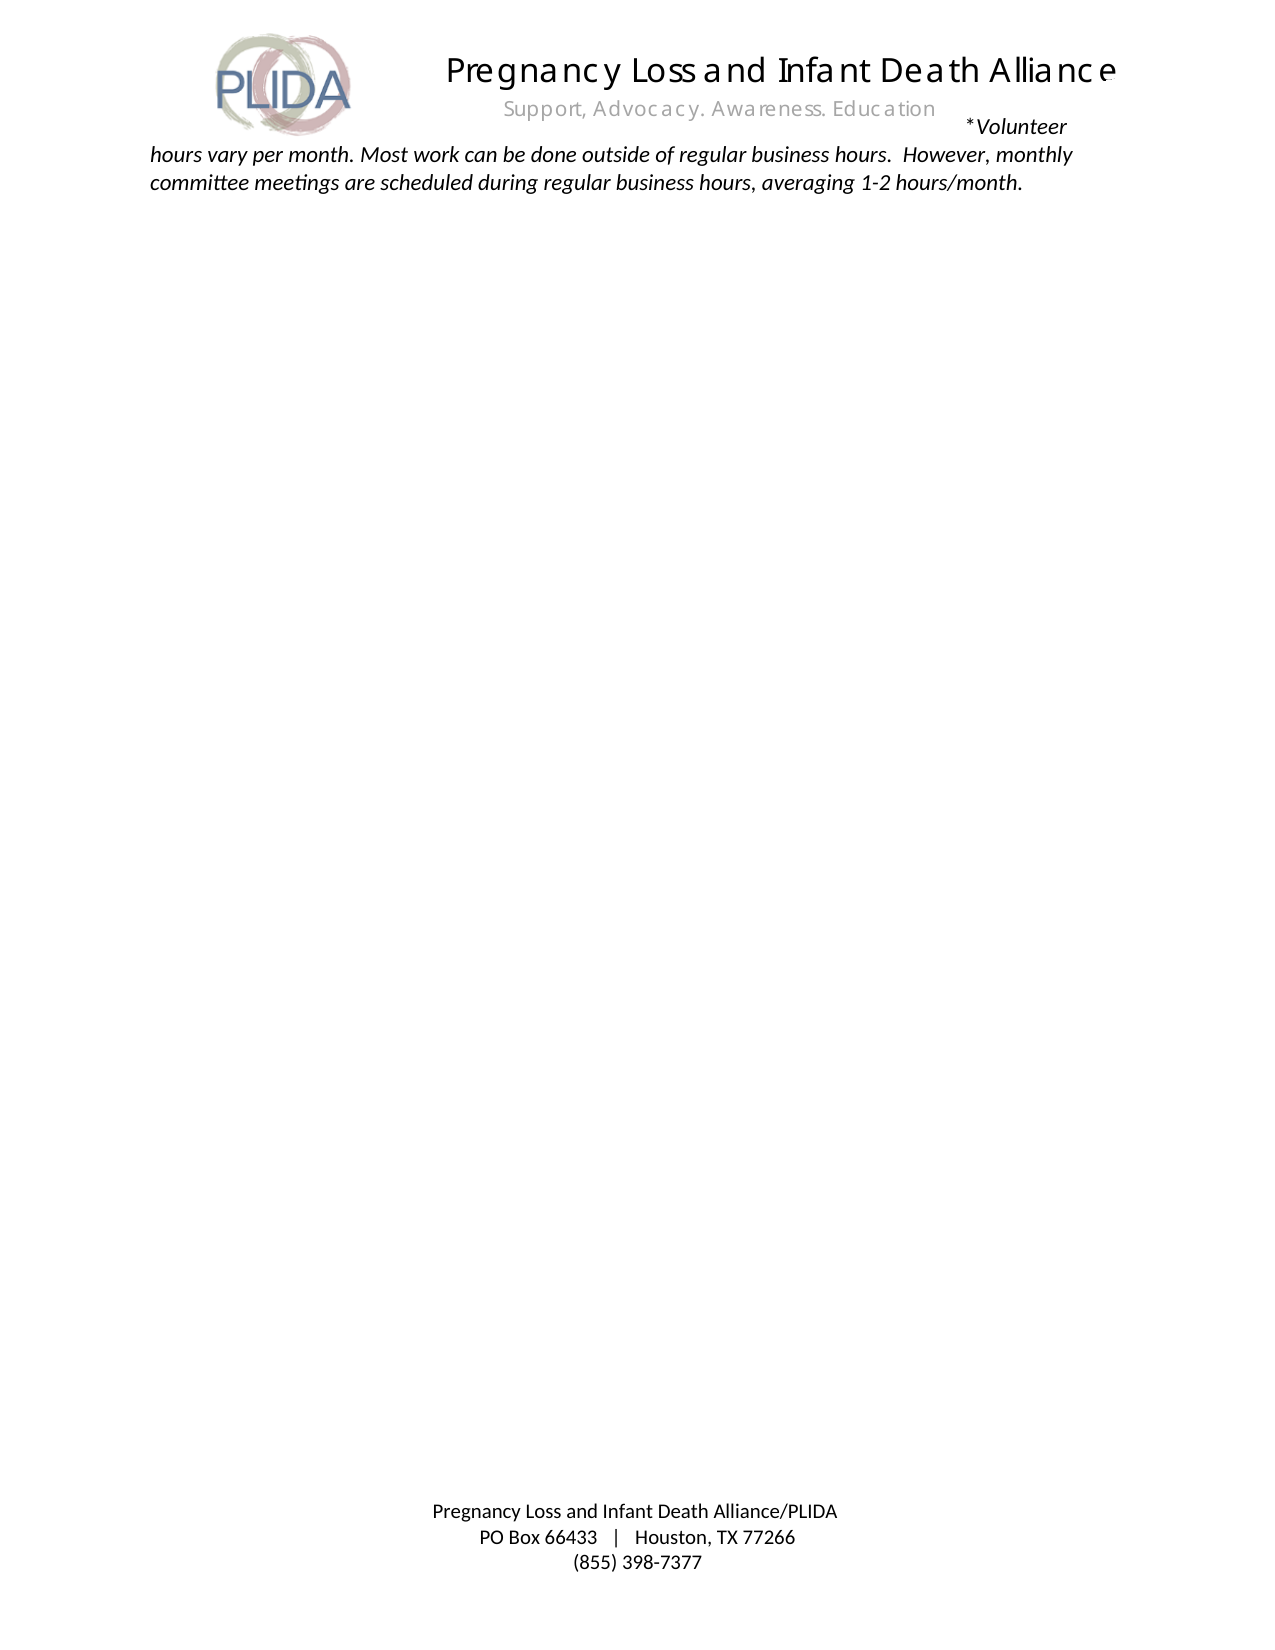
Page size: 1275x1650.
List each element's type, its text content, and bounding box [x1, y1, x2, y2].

text *Volunteer hours vary per month. Most work can be done outside of regular business hours. However, monthly committee meetings are scheduled during regular business hours, averaging 1-2 hours/month. [150, 84, 1125, 196]
picture [204, 23, 364, 84]
